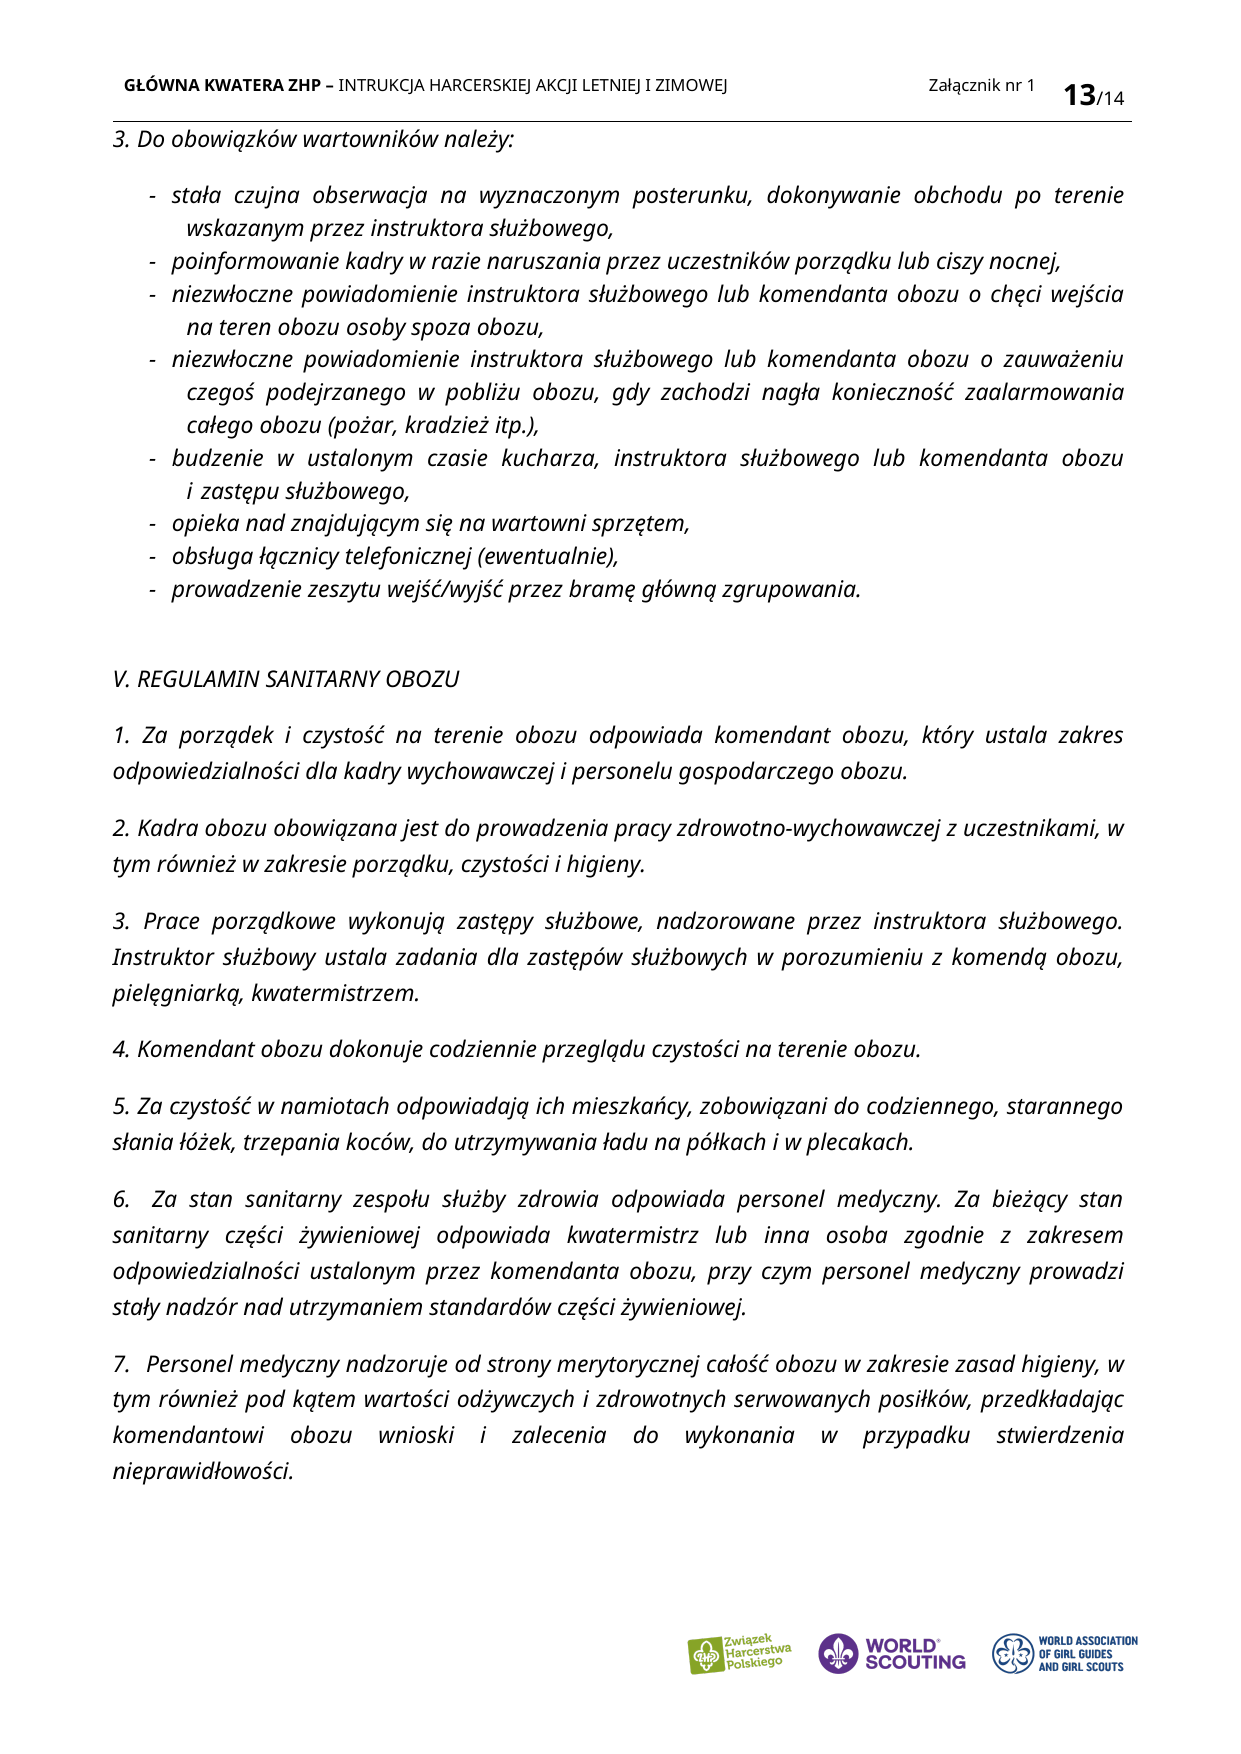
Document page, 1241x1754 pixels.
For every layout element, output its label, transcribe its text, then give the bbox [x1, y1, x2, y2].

list poinformowanie kadry w razie naruszania przez uczestników porządku lub ciszy nocnej, [149, 245, 1128, 276]
text 3. Prace porządkowe wykonują zastępy służbowe, nadzorowane przez instruktora służbowego. Instruktor służbowy ustala zadania dla zastępów służbowych w porozumieniu z komendą obozu, pielęgniarką, kwatermistrzem. [112, 905, 1128, 1008]
text 5. Za czystość w namiotach odpowiadają ich mieszkańcy, zobowiązani do codziennego, starannego słania łóżek, trzepania koców, do utrzymywania ładu na półkach i w plecakach. [112, 1090, 1128, 1157]
text 2. Kadra obozu obowiązana jest do prowadzenia pracy zdrowotno-wychowawczej z uczestnikami, w tym również w zakresie porządku, czystości i higieny. [112, 812, 1128, 879]
list niezwłoczne powiadomienie instruktora służbowego lub komendanta obozu o zauważeniu czegoś podejrzanego w pobliżu obozu, gdy zachodzi nagła konieczność zaalarmowania całego obozu (pożar, kradzież itp.), [149, 343, 1128, 440]
list niezwłoczne powiadomienie instruktora służbowego lub komendanta obozu o chęci wejścia na teren obozu osoby spoza obozu, [149, 278, 1128, 342]
text 1. Za porządek i czystość na terenie obozu odpowiada komendant obozu, który ustala zakres odpowiedzialności dla kadry wychowawczej i personelu gospodarczego obozu. [112, 719, 1128, 787]
picture [659, 1611, 1159, 1683]
text V. REGULAMIN SANITARNY OBOZU [112, 663, 1128, 694]
text 7. Personel medyczny nadzoruje od strony merytorycznej całość obozu w zakresie zasad higieny, w tym również pod kątem wartości odżywczych i zdrowotnych serwowanych posiłków, przedkładając komendantowi obozu wnioski i zalecenia do wykonania w przypadku stwierdzenia nieprawidłowości. [112, 1347, 1128, 1487]
text 3. Do obowiązków wartowników należy: [112, 122, 1128, 154]
list budzenie w ustalonym czasie kucharza, instruktora służbowego lub komendanta obozu i zastępu służbowego, [149, 442, 1128, 506]
list opieka nad znajdującym się na wartowni sprzętem, [149, 507, 1128, 539]
list obsługa łącznicy telefonicznej (ewentualnie), [149, 540, 1128, 571]
text 6. Za stan sanitarny zespołu służby zdrowia odpowiada personel medyczny. Za bieżący stan sanitarny części żywieniowej odpowiada kwatermistrz lub inna osoba zgodnie z zakresem odpowiedzialności ustalonym przez komendanta obozu, przy czym personel medyczny prowadzi stały nadzór nad utrzymaniem standardów części żywieniowej. [112, 1183, 1128, 1322]
list prowadzenie zeszytu wejść/wyjść przez bramę główną zgrupowania. [149, 573, 1128, 604]
text 4. Komendant obozu dokonuje codziennie przeglądu czystości na terenie obozu. [112, 1033, 1128, 1065]
list stała czujna obserwacja na wyznaczonym posterunku, dokonywanie obchodu po terenie wskazanym przez instruktora służbowego, [149, 179, 1128, 243]
